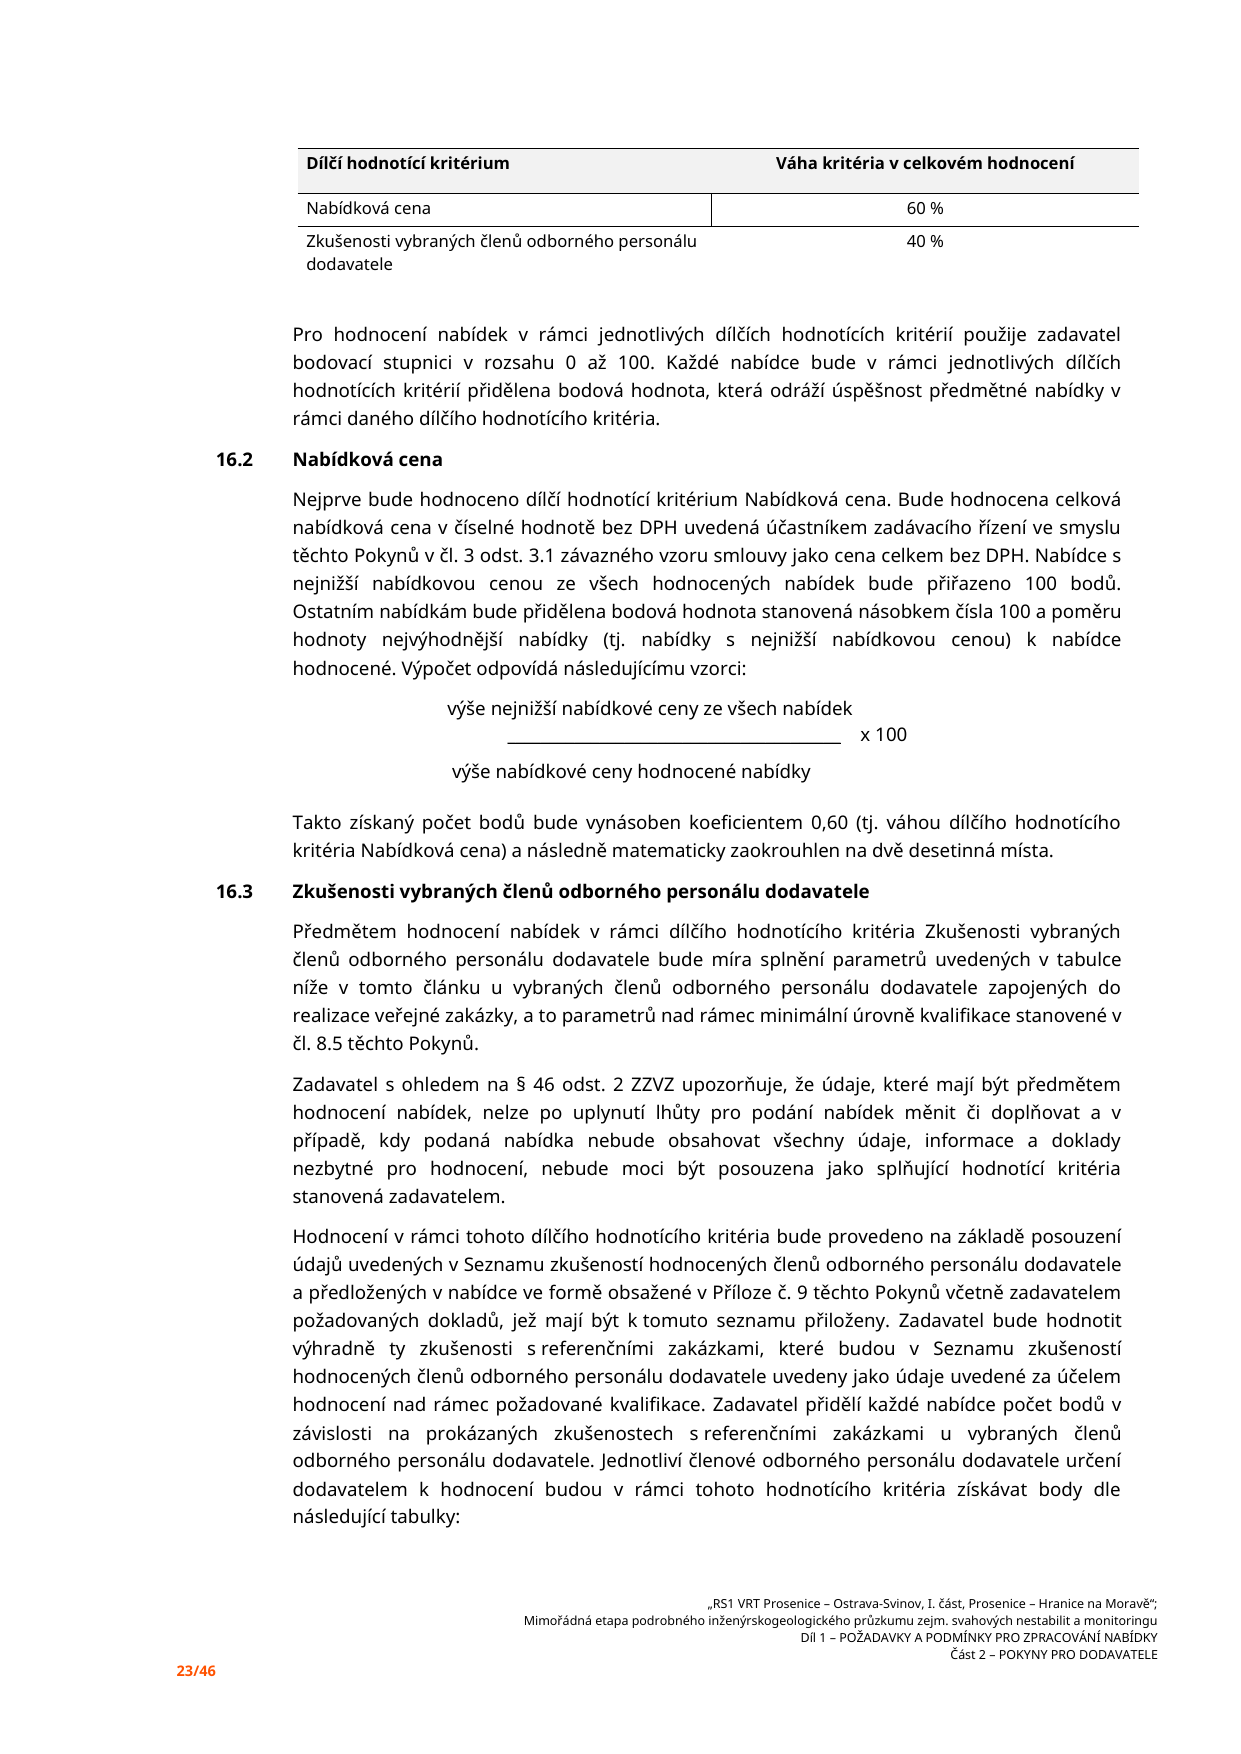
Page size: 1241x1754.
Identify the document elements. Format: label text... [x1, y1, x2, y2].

table_header Váha kritéria v celkovém hodnocení [711, 149, 1139, 193]
list Hodnocení v rámci tohoto dílčího hodnotícího kritéria bude provedeno na základě posouzení údajů uvedených v Seznamu zkušeností hodnocených členů odborného personálu dodavatele a předložených v nabídce ve formě obsažené v Příloze č. 9 těchto Pokynů včetně zadavatelem požadovaných dokladů, jež mají být k tomuto seznamu přiloženy. Zadavatel bude hodnotit výhradně ty zkušenosti s referenčními zakázkami, které budou v Seznamu zkušeností hodnocených členů odborného personálu dodavatele uvedeny jako údaje uvedené za účelem hodnocení nad rámec požadované kvalifikace. Zadavatel přidělí každé nabídce počet bodů v závislosti na prokázaných zkušenostech s referenčními zakázkami u vybraných členů odborného personálu dodavatele. Jednotliví členové odborného personálu dodavatele určení dodavatelem k hodnocení budou v rámci tohoto hodnotícího kritéria získávat body dle následující tabulky: [292, 1224, 1122, 1529]
list Nejprve bude hodnoceno dílčí hodnotící kritérium Nabídková cena. Bude hodnocena celková nabídková cena v číselné hodnotě bez DPH uvedená účastníkem zadávacího řízení ve smyslu těchto Pokynů v čl. 3 odst. 3.1 závazného vzoru smlouvy jako cena celkem bez DPH. Nabídce s nejnižší nabídkovou cenou ze všech hodnocených nabídek bude přiřazeno 100 bodů. Ostatním nabídkám bude přidělena bodová hodnota stanovená násobkem čísla 100 a poměru hodnoty nejvýhodnější nabídky (tj. nabídky s nejnižší nabídkovou cenou) k nabídce hodnocené. Výpočet odpovídá následujícímu vzorci: [292, 487, 1122, 680]
list Takto získaný počet bodů bude vynásoben koeficientem 0,60 (tj. váhou dílčího hodnotícího kritéria Nabídková cena) a následně matematicky zaokrouhlen na dvě desetinná místa. [292, 809, 1122, 863]
list výše nabídkové ceny hodnocené nabídky [366, 759, 1122, 784]
table_cell Nabídková cena [298, 194, 711, 226]
list Zadavatel s ohledem na § 46 odst. 2 ZZVZ upozorňuje, že údaje, které mají být předmětem hodnocení nabídek, nelze po uplynutí lhůty pro podání nabídek měnit či doplňovat a v případě, kdy podaná nabídka nebude obsahovat všechny údaje, informace a doklady nezbytné pro hodnocení, nebude moci být posouzena jako splňující hodnotící kritéria stanovená zadavatelem. [292, 1071, 1122, 1209]
table_cell Zkušenosti vybraných členů odborného personálu dodavatele [298, 227, 711, 281]
list výše nejnižší nabídkové ceny ze všech nabídek [366, 695, 1122, 721]
list Pro hodnocení nabídek v rámci jednotlivých dílčích hodnotících kritérií použije zadavatel bodovací stupnici v rozsahu 0 až 100. Každé nabídce bude v rámci jednotlivých dílčích hodnotících kritérií přidělena bodová hodnota, která odráží úspěšnost předmětné nabídky v rámci daného dílčího hodnotícího kritéria. [292, 322, 1122, 431]
table_cell 40 % [711, 227, 1139, 281]
table_cell 60 % [712, 194, 1139, 226]
text Zkušenosti vybraných členů odborného personálu dodavatele [216, 878, 1122, 903]
list Předmětem hodnocení nabídek v rámci dílčího hodnotícího kritéria Zkušenosti vybraných členů odborného personálu dodavatele bude míra splnění parametrů uvedených v tabulce níže v tomto článku u vybraných členů odborného personálu dodavatele zapojených do realizace veřejné zakázky, a to parametrů nad rámec minimální úrovně kvalifikace stanovené v čl. 8.5 těchto Pokynů. [292, 918, 1122, 1056]
table_header Dílčí hodnotící kritérium [298, 149, 711, 193]
text Nabídková cena [216, 446, 1122, 472]
list ________________________________________ x 100 [292, 721, 1122, 746]
